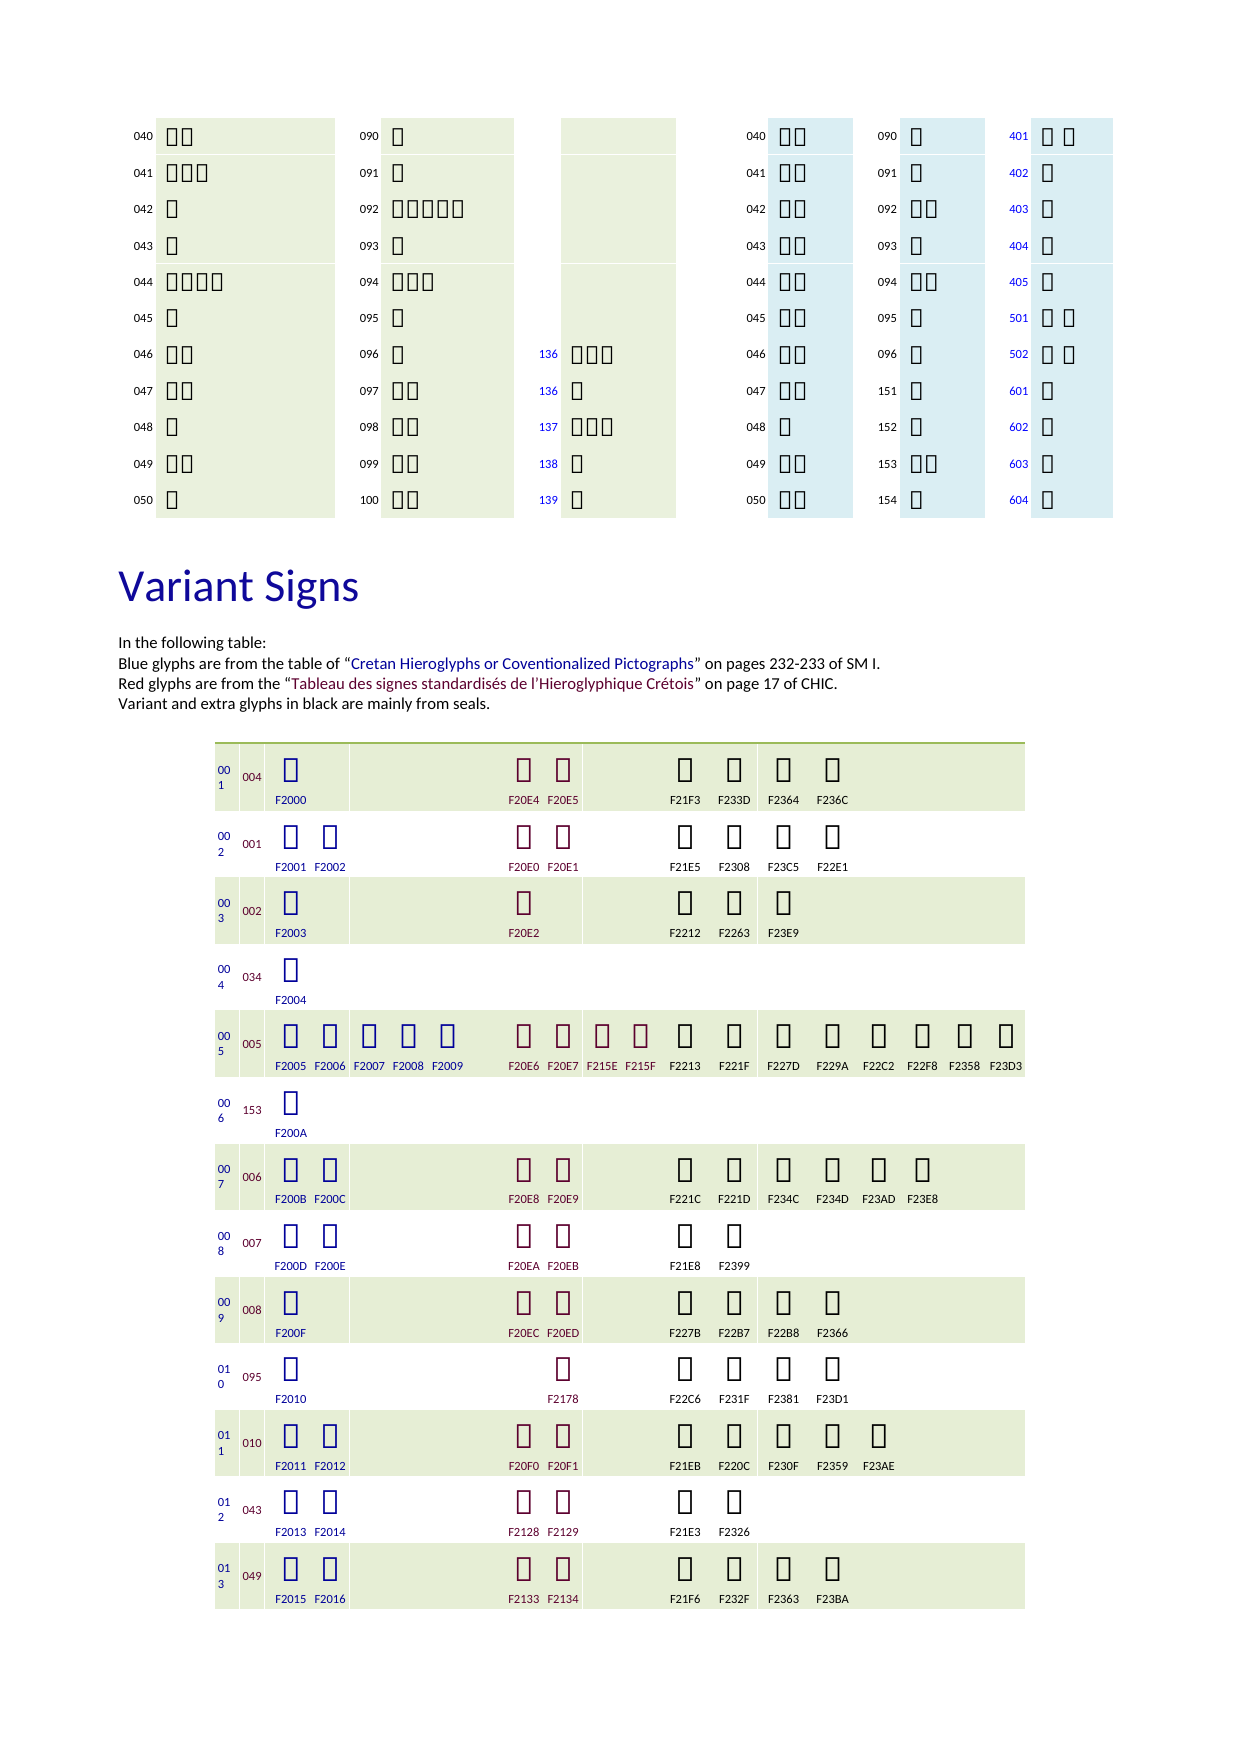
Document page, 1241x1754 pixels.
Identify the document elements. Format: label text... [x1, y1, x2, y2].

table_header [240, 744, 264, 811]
text Variant Signs [118, 556, 1122, 612]
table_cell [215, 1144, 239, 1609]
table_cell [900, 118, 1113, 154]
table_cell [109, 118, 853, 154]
text Blue glyphs are from the table of “Cretan Hieroglyphs or Coventionalized Pictographs” on pages 232-233 of SM I. Red glyphs are from the “Tableau des signes standardisés de l’Hieroglyphique Crétois” on page 17 of CHIC. Variant and extra glyphs in black are mainly from seals. [118, 653, 1122, 742]
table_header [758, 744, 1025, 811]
text In the following table: [118, 633, 1122, 653]
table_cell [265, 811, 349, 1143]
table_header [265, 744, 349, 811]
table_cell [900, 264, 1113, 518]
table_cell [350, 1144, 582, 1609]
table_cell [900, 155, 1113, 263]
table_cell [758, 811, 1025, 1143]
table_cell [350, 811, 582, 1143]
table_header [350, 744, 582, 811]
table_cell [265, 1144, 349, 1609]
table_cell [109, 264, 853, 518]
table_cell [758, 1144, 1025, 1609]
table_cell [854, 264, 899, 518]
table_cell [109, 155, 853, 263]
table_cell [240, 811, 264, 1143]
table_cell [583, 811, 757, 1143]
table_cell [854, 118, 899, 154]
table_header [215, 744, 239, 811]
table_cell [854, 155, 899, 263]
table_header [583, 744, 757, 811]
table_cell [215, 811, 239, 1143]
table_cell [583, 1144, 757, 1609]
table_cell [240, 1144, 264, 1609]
